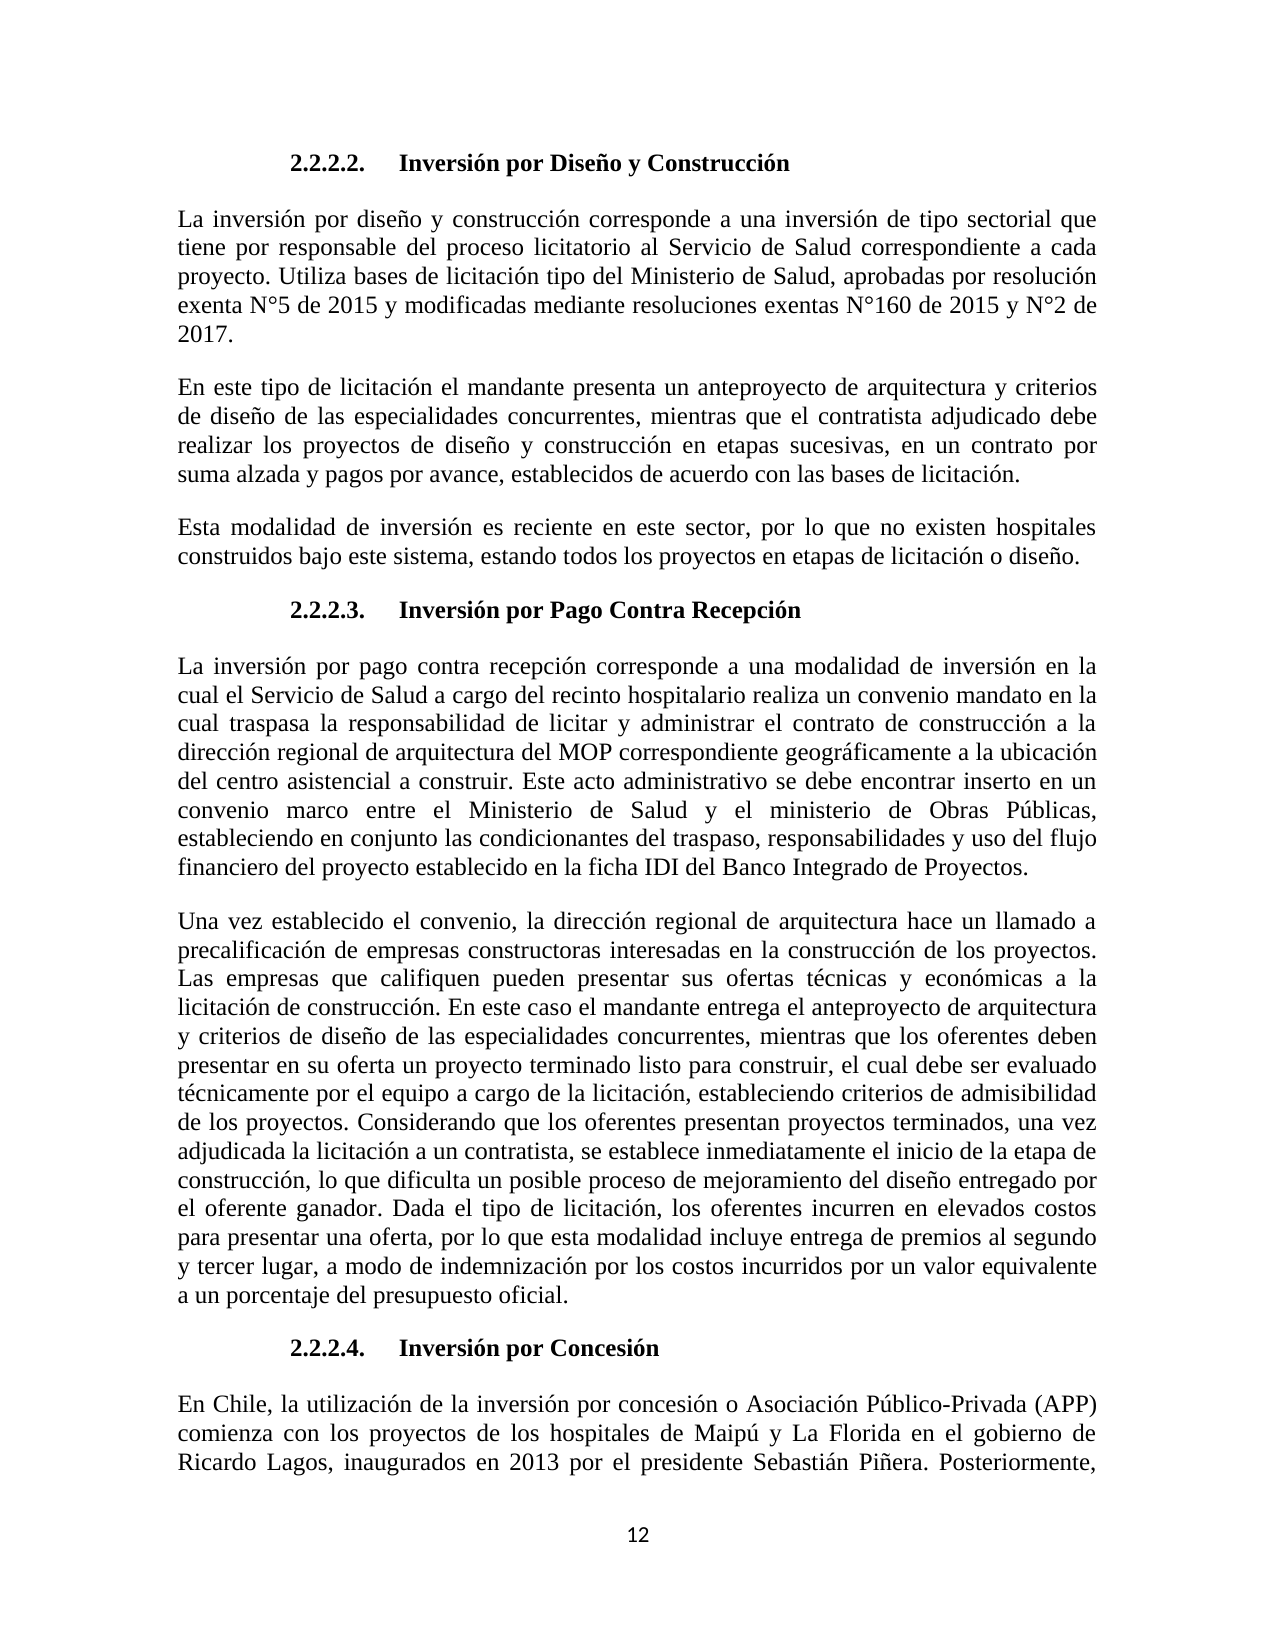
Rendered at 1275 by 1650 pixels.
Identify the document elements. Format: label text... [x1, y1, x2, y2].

text La inversión por diseño y construcción corresponde a una inversión de tipo sectorial que tiene por responsable del proceso licitatorio al Servicio de Salud correspondiente a cada proyecto. Utiliza bases de licitación tipo del Ministerio de Salud, aprobadas por resolución exenta N°5 de 2015 y modificadas mediante resoluciones exentas N°160 de 2015 y N°2 de 2017. [177, 204, 1098, 347]
text Una vez establecido el convenio, la dirección regional de arquitectura hace un llamado a precalificación de empresas constructoras interesadas en la construcción de los proyectos. Las empresas que califiquen pueden presentar sus ofertas técnicas y económicas a la licitación de construcción. En este caso el mandante entrega el anteproyecto de arquitectura y criterios de diseño de las especialidades concurrentes, mientras que los oferentes deben presentar en su oferta un proyecto terminado listo para construir, el cual debe ser evaluado técnicamente por el equipo a cargo de la licitación, estableciendo criterios de admisibilidad de los proyectos. Considerando que los oferentes presentan proyectos terminados, una vez adjudicada la licitación a un contratista, se establece inmediatamente el inicio de la etapa de construcción, lo que dificulta un posible proceso de mejoramiento del diseño entregado por el oferente ganador. Dada el tipo de licitación, los oferentes incurren en elevados costos para presentar una oferta, por lo que esta modalidad incluye entrega de premios al segundo y tercer lugar, a modo de indemnización por los costos incurridos por un valor equivalente a un porcentaje del presupuesto oficial. [177, 906, 1098, 1308]
text Inversión por Diseño y Construcción [290, 148, 1098, 176]
text Esta modalidad de inversión es reciente en este sector, por lo que no existen hospitales construidos bajo este sistema, estando todos los proyectos en etapas de licitación o diseño. [177, 512, 1098, 570]
text Inversión por Pago Contra Recepción [290, 595, 1098, 624]
text La inversión por pago contra recepción corresponde a una modalidad de inversión en la cual el Servicio de Salud a cargo del recinto hospitalario realiza un convenio mandato en la cual traspasa la responsabilidad de licitar y administrar el contrato de construcción a la dirección regional de arquitectura del MOP correspondiente geográficamente a la ubicación del centro asistencial a construir. Este acto administrativo se debe encontrar inserto en un convenio marco entre el Ministerio de Salud y el ministerio de Obras Públicas, estableciendo en conjunto las condicionantes del traspaso, responsabilidades y uso del flujo financiero del proyecto establecido en la ficha IDI del Banco Integrado de Proyectos. [177, 651, 1098, 881]
text Inversión por Concesión [290, 1333, 1098, 1362]
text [177, 1389, 1098, 1476]
text En este tipo de licitación el mandante presenta un anteproyecto de arquitectura y criterios de diseño de las especialidades concurrentes, mientras que el contratista adjudicado debe realizar los proyectos de diseño y construcción en etapas sucesivas, en un contrato por suma alzada y pagos por avance, establecidos de acuerdo con las bases de licitación. [177, 372, 1098, 487]
